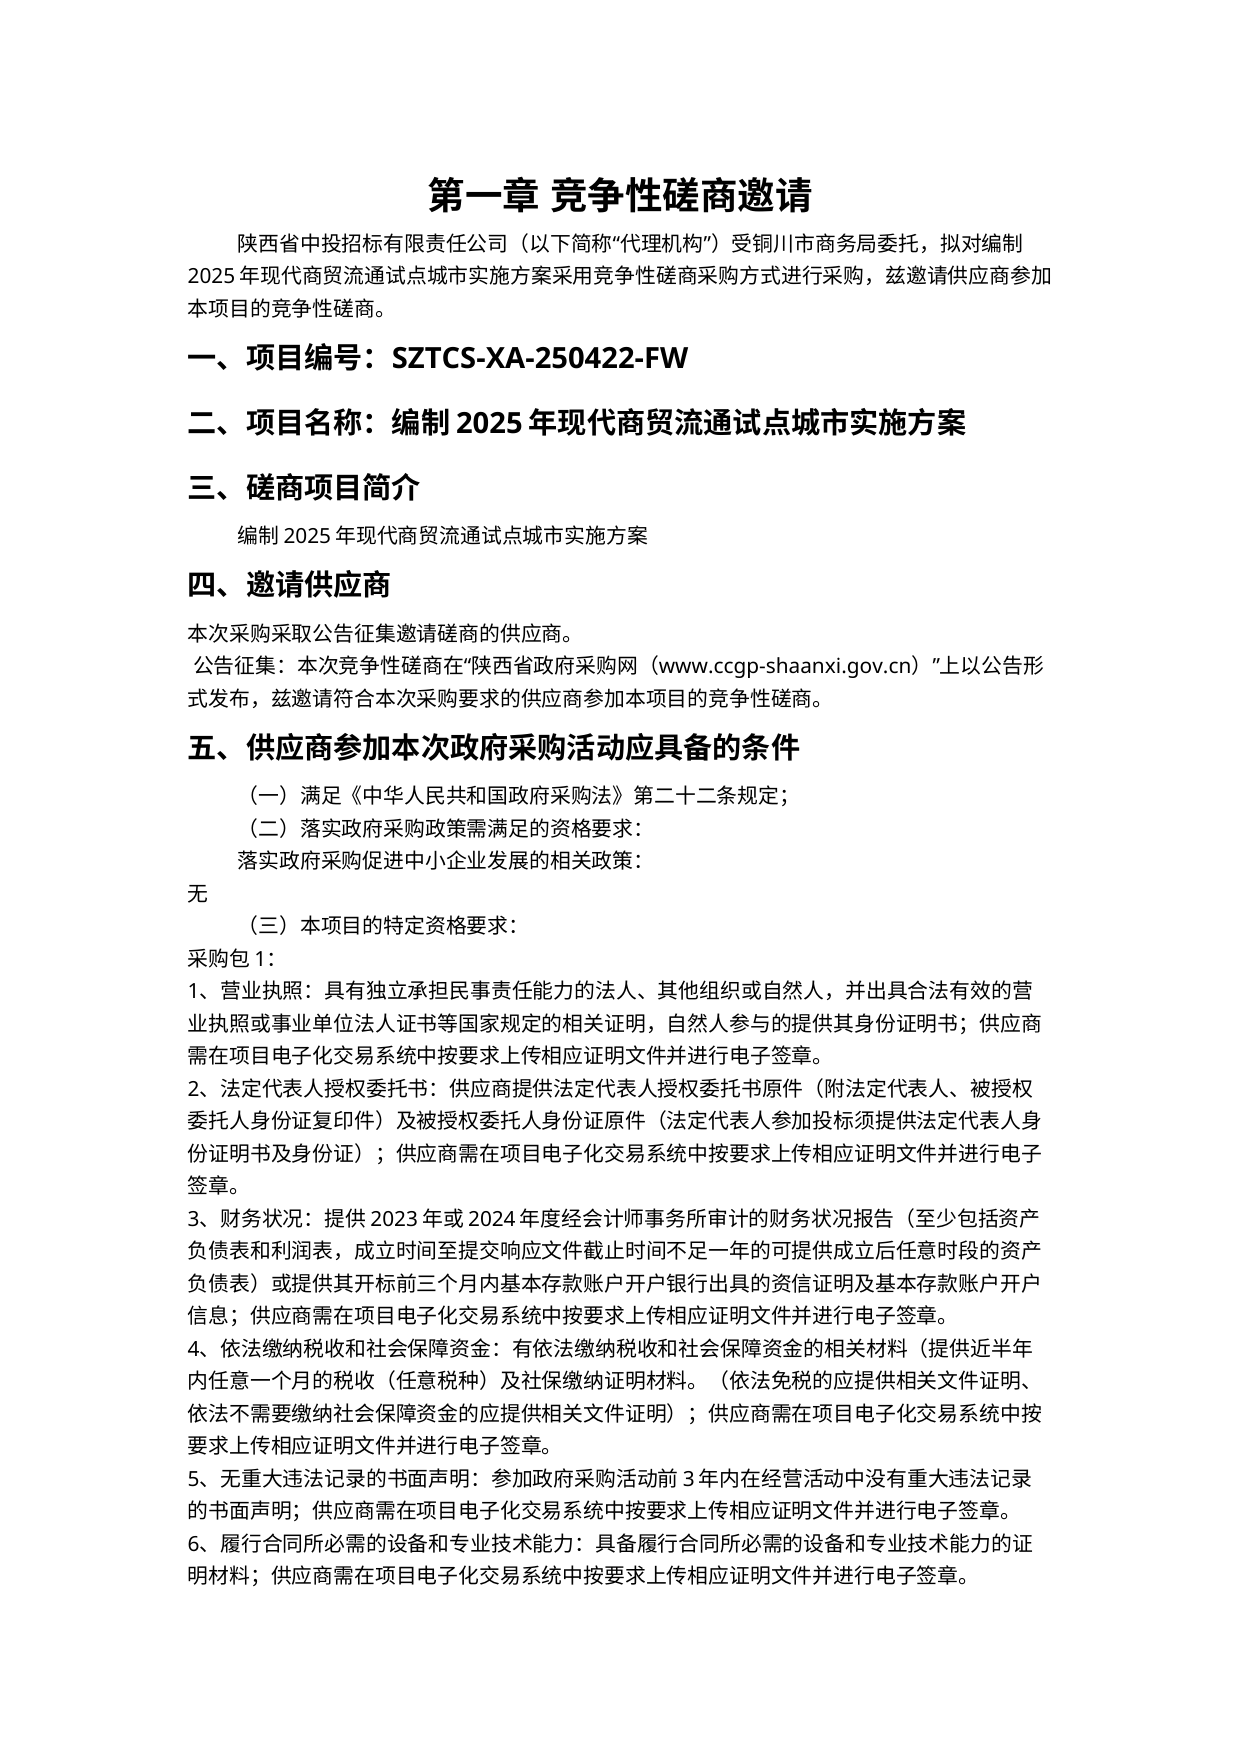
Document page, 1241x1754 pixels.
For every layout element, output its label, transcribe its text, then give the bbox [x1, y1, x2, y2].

text 5、无重大违法记录的书面声明：参加政府采购活动前3年内在经营活动中没有重大违法记录的书面声明；供应商需在项目电子化交易系统中按要求上传相应证明文件并进行电子签章。 [187, 1462, 1053, 1527]
text 编制2025年现代商贸流通试点城市实施方案 [187, 519, 1053, 552]
text 无 [187, 877, 1053, 909]
text 五、供应商参加本次政府采购活动应具备的条件 [187, 714, 1053, 779]
text 2、法定代表人授权委托书：供应商提供法定代表人授权委托书原件（附法定代表人、被授权委托人身份证复印件）及被授权委托人身份证原件（法定代表人参加投标须提供法定代表人身份证明书及身份证）；供应商需在项目电子化交易系统中按要求上传相应证明文件并进行电子签章。 [187, 1072, 1053, 1202]
text 3、财务状况：提供2023年或2024年度经会计师事务所审计的财务状况报告（至少包括资产负债表和利润表，成立时间至提交响应文件截止时间不足一年的可提供成立后任意时段的资产负债表）或提供其开标前三个月内基本存款账户开户银行出具的资信证明及基本存款账户开户信息；供应商需在项目电子化交易系统中按要求上传相应证明文件并进行电子签章。 [187, 1202, 1053, 1332]
text 本次采购采取公告征集邀请磋商的供应商。 [187, 617, 1053, 649]
text 三、磋商项目简介 [187, 454, 1053, 519]
text （二）落实政府采购政策需满足的资格要求： [187, 812, 1053, 844]
text 4、依法缴纳税收和社会保障资金：有依法缴纳税收和社会保障资金的相关材料（提供近半年内任意一个月的税收（任意税种）及社保缴纳证明材料。（依法免税的应提供相关文件证明、依法不需要缴纳社会保障资金的应提供相关文件证明）；供应商需在项目电子化交易系统中按要求上传相应证明文件并进行电子签章。 [187, 1332, 1053, 1462]
text 采购包1： [187, 942, 1053, 974]
text 二、项目名称：编制2025年现代商贸流通试点城市实施方案 [187, 389, 1053, 454]
text 四、邀请供应商 [187, 552, 1053, 617]
text 一、项目编号：SZTCS-XA-250422-FW [187, 324, 1053, 389]
text （三）本项目的特定资格要求： [187, 909, 1053, 942]
text 公告征集：本次竞争性磋商在“陕西省政府采购网（www.ccgp-shaanxi.gov.cn）”上以公告形式发布，兹邀请符合本次采购要求的供应商参加本项目的竞争性磋商。 [187, 649, 1053, 714]
text 落实政府采购促进中小企业发展的相关政策： [187, 844, 1053, 877]
text 陕西省中投招标有限责任公司（以下简称“代理机构”）受铜川市商务局委托，拟对编制2025年现代商贸流通试点城市实施方案采用竞争性磋商采购方式进行采购，兹邀请供应商参加本项目的竞争性磋商。 [187, 227, 1053, 324]
text 第一章 竞争性磋商邀请 [187, 162, 1053, 227]
text 1、营业执照：具有独立承担民事责任能力的法人、其他组织或自然人，并出具合法有效的营业执照或事业单位法人证书等国家规定的相关证明，自然人参与的提供其身份证明书；供应商需在项目电子化交易系统中按要求上传相应证明文件并进行电子签章。 [187, 974, 1053, 1072]
text 6、履行合同所必需的设备和专业技术能力：具备履行合同所必需的设备和专业技术能力的证明材料；供应商需在项目电子化交易系统中按要求上传相应证明文件并进行电子签章。 [187, 1527, 1053, 1592]
text （一）满足《中华人民共和国政府采购法》第二十二条规定； [187, 779, 1053, 812]
